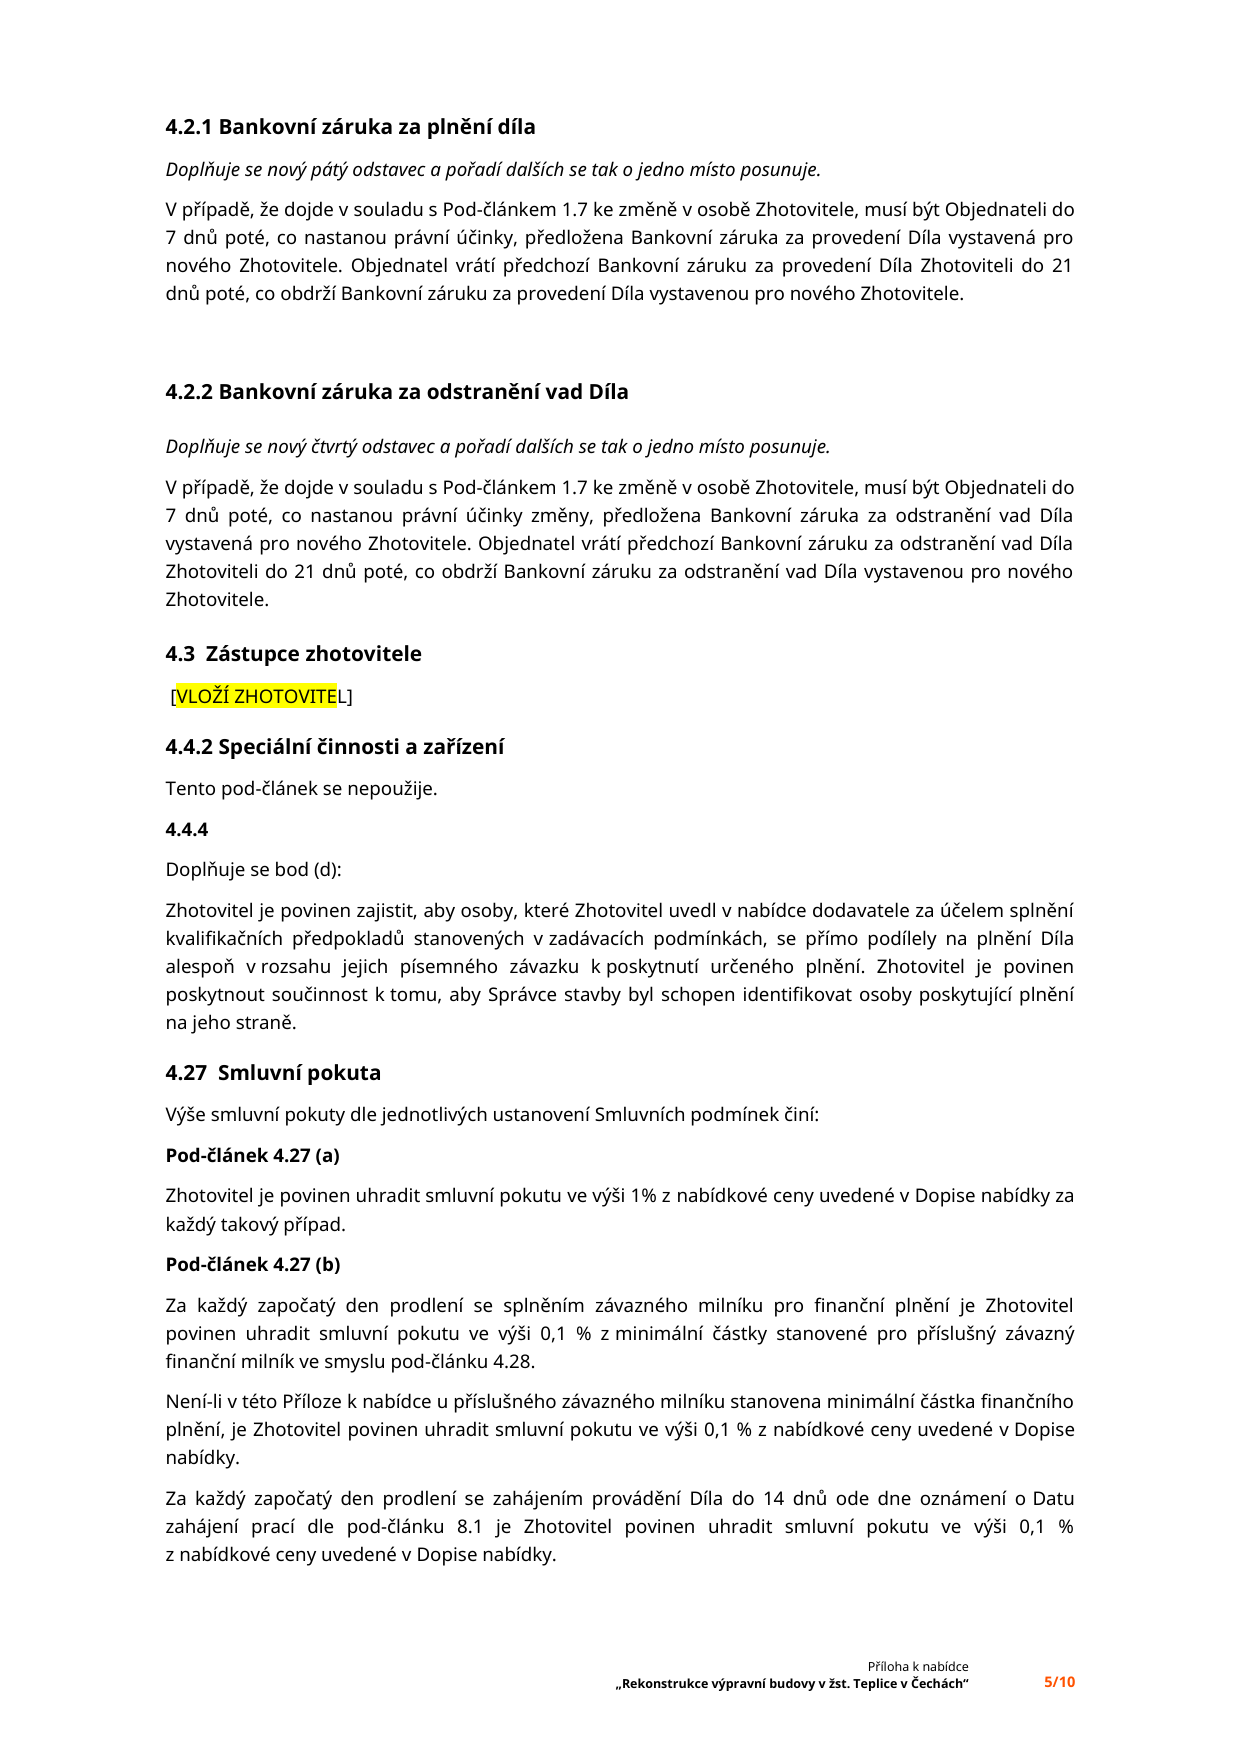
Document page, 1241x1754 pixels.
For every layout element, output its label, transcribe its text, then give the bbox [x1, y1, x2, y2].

text Zhotovitel je povinen zajistit, aby osoby, které Zhotovitel uvedl v nabídce dodavatele za účelem splnění kvalifikačních předpokladů stanovených v zadávacích podmínkách, se přímo podílely na plnění Díla alespoň v rozsahu jejich písemného závazku k poskytnutí určeného plnění. Zhotovitel je povinen poskytnout součinnost k tomu, aby Správce stavby byl schopen identifikovat osoby poskytující plnění na jeho straně. [165, 897, 1075, 1035]
text V případě, že dojde v souladu s Pod-článkem 1.7 ke změně v osobě Zhotovitele, musí být Objednateli do 7 dnů poté, co nastanou právní účinky změny, předložena Bankovní záruka za odstranění vad Díla vystavená pro nového Zhotovitele. Objednatel vrátí předchozí Bankovní záruku za odstranění vad Díla Zhotoviteli do 21 dnů poté, co obdrží Bankovní záruku za odstranění vad Díla vystavenou pro nového Zhotovitele. [165, 474, 1075, 612]
text 4.4.2 Speciální činnosti a zařízení [165, 732, 1075, 760]
text Tento pod-článek se nepoužije. [165, 776, 1075, 801]
text Doplňuje se nový pátý odstavec a pořadí dalších se tak o jedno místo posunuje. [165, 156, 1075, 181]
text 4.2.1 Bankovní záruka za plnění díla [165, 112, 1075, 141]
text 4.27 Smluvní pokuta [165, 1058, 1075, 1086]
text 4.4.4 [165, 816, 1075, 842]
text V případě, že dojde v souladu s Pod-článkem 1.7 ke změně v osobě Zhotovitele, musí být Objednateli do 7 dnů poté, co nastanou právní účinky, předložena Bankovní záruka za provedení Díla vystavená pro nového Zhotovitele. Objednatel vrátí předchozí Bankovní záruku za provedení Díla Zhotoviteli do 21 dnů poté, co obdrží Bankovní záruku za provedení Díla vystavenou pro nového Zhotovitele. [165, 196, 1075, 306]
text Za každý započatý den prodlení se splněním závazného milníku pro finanční plnění je Zhotovitel povinen uhradit smluvní pokutu ve výši 0,1 % z minimální částky stanovené pro příslušný závazný finanční milník ve smyslu pod-článku 4.28. [165, 1292, 1075, 1373]
text 4.2.2 Bankovní záruka za odstranění vad Díla [165, 377, 1075, 406]
text 4.3 Zástupce zhotovitele [165, 639, 1075, 668]
text Za každý započatý den prodlení se zahájením provádění Díla do 14 dnů ode dne oznámení o Datu zahájení prací dle pod-článku 8.1 je Zhotovitel povinen uhradit smluvní pokutu ve výši 0,1 % z nabídkové ceny uvedené v Dopise nabídky. [165, 1485, 1075, 1567]
text Doplňuje se bod (d): [165, 857, 1075, 882]
text Není-li v této Příloze k nabídce u příslušného závazného milníku stanovena minimální částka finančního plnění, je Zhotovitel povinen uhradit smluvní pokutu ve výši 0,1 % z nabídkové ceny uvedené v Dopise nabídky. [165, 1388, 1075, 1470]
text Doplňuje se nový čtvrtý odstavec a pořadí dalších se tak o jedno místo posunuje. [165, 433, 1075, 459]
text [VLOŽÍ ZHOTOVITEL] [337, 683, 1075, 708]
text Výše smluvní pokuty dle jednotlivých ustanovení Smluvních podmínek činí: [165, 1102, 1075, 1127]
text Zhotovitel je povinen uhradit smluvní pokutu ve výši 1% z nabídkové ceny uvedené v Dopise nabídky za každý takový případ. [165, 1183, 1075, 1236]
text Pod-článek 4.27 (a) [165, 1142, 1075, 1168]
text Pod-článek 4.27 (b) [165, 1251, 1075, 1277]
